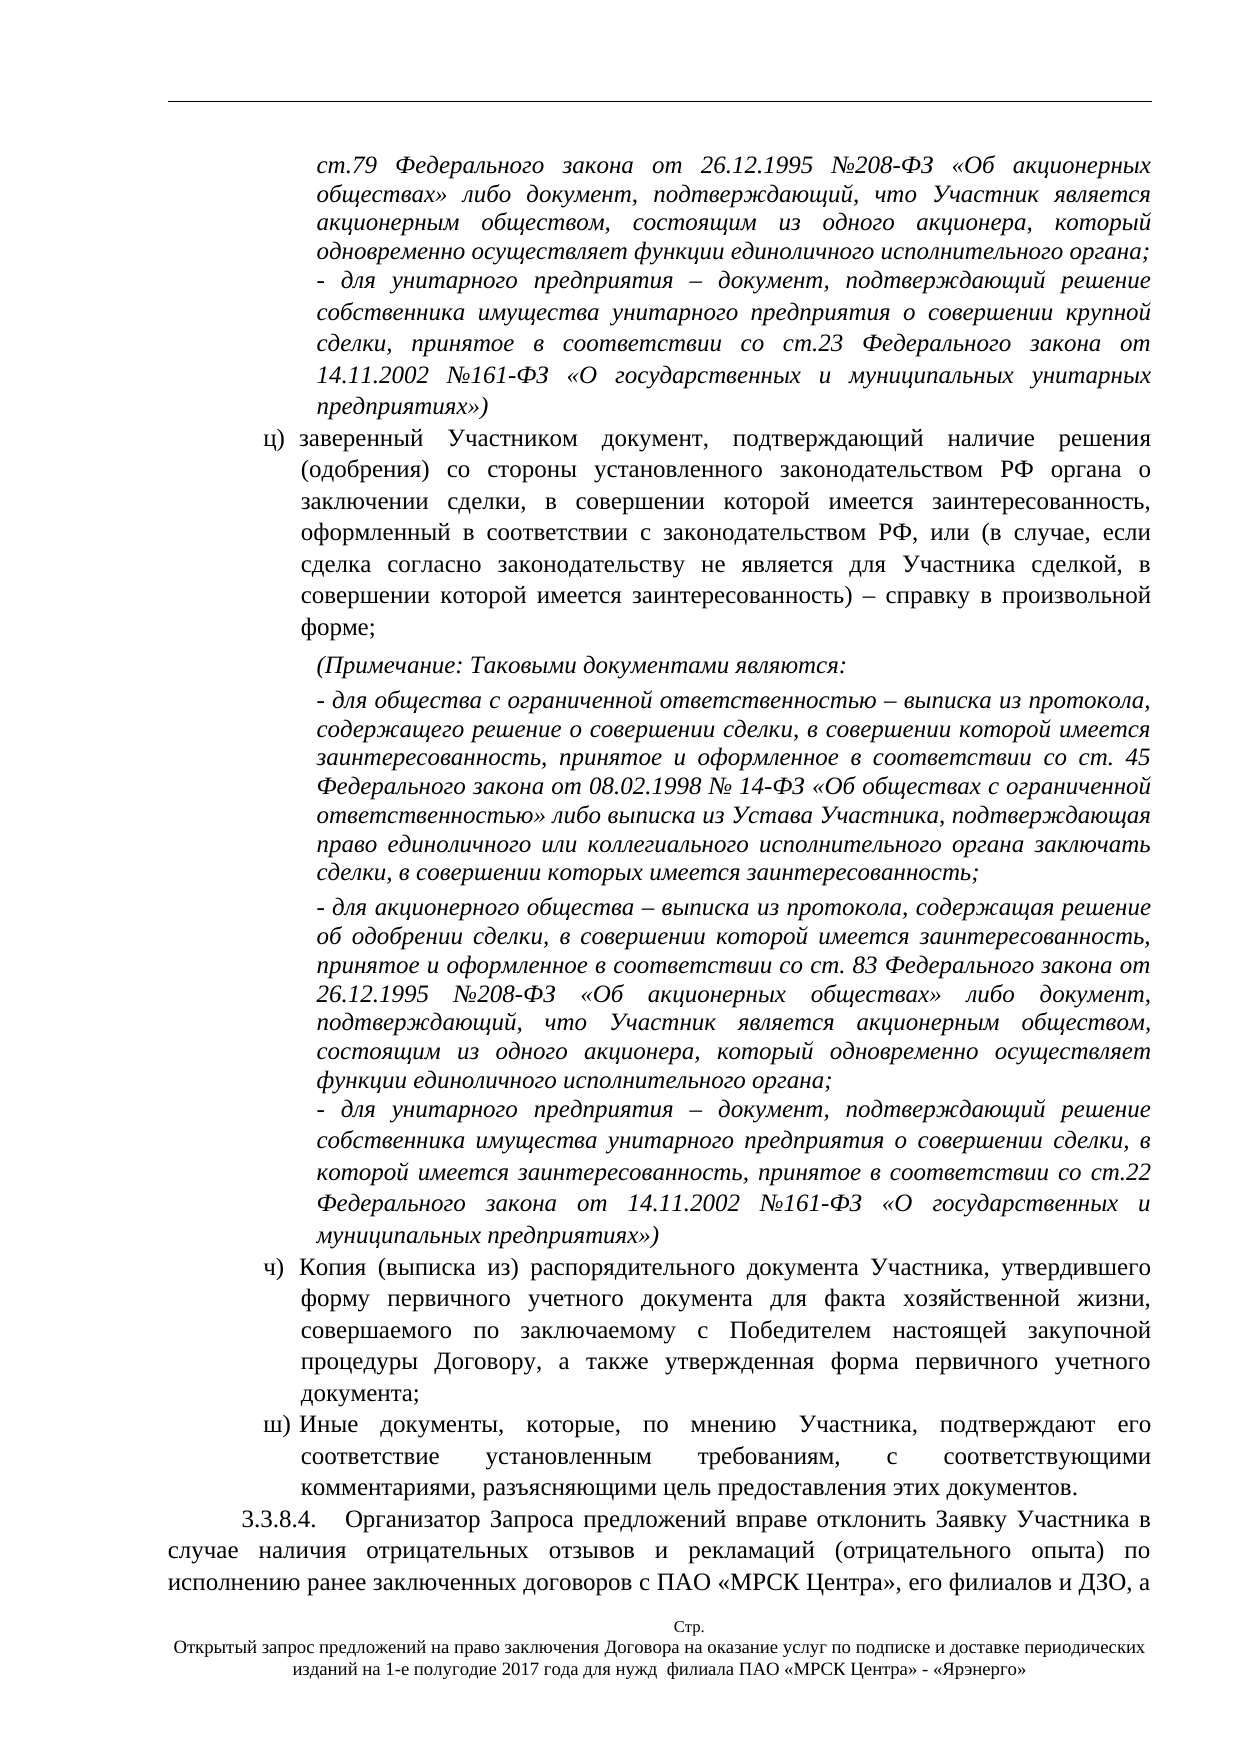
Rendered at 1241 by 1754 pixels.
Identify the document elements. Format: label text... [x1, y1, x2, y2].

list - для общества с ограниченной ответственностью – выписка из протокола, содержащего решение о совершении сделки, в совершении которой имеется заинтересованность, принятое и оформленное в соответствии со ст. 45 Федерального закона от 08.02.1998 № 14-ФЗ «Об обществах с ограниченной ответственностью» либо выписка из Устава Участника, подтверждающая право единоличного или коллегиального исполнительного органа заключать сделки, в совершении которых имеется заинтересованность; [316, 685, 1152, 886]
list - для унитарного предприятия – документ, подтверждающий решение собственника имущества унитарного предприятия о совершении крупной сделки, принятое в соответствии со ст.23 Федерального закона от 14.11.2002 №161-ФЗ «О государственных и муниципальных унитарных предприятиях») [316, 265, 1152, 420]
list Иные документы, которые, по мнению Участника, подтверждают его соответствие установленным требованиям, с соответствующими комментариями, разъясняющими цель предоставления этих документов. [263, 1409, 1152, 1501]
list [168, 1504, 1152, 1596]
list Копия (выписка из) распорядительного документа Участника, утвердившего форму первичного учетного документа для факта хозяйственной жизни, совершаемого по заключаемому с Победителем настоящей закупочной процедуры Договору, а также утвержденная форма первичного учетного документа; [263, 1252, 1152, 1407]
list заверенный Участником документ, подтверждающий наличие решения (одобрения) со стороны установленного законодательством РФ органа о заключении сделки, в совершении которой имеется заинтересованность, оформленный в соответствии с законодательством РФ, или (в случае, если сделка согласно законодательству не является для Участника сделкой, в совершении которой имеется заинтересованность) – справку в произвольной форме; [263, 423, 1152, 641]
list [316, 150, 1152, 265]
list (Примечание: Таковыми документами являются: [316, 650, 1152, 679]
list - для акционерного общества – выписка из протокола, содержащая решение об одобрении сделки, в совершении которой имеется заинтересованность, принятое и оформленное в соответствии со ст. 83 Федерального закона от 26.12.1995 №208-ФЗ «Об акционерных обществах» либо документ, подтверждающий, что Участник является акционерным обществом, состоящим из одного акционера, который одновременно осуществляет функции единоличного исполнительного органа; [316, 892, 1152, 1094]
list - для унитарного предприятия – документ, подтверждающий решение собственника имущества унитарного предприятия о совершении сделки, в которой имеется заинтересованность, принятое в соответствии со ст.22 Федерального закона от 14.11.2002 №161-ФЗ «О государственных и муниципальных предприятиях») [316, 1094, 1152, 1249]
